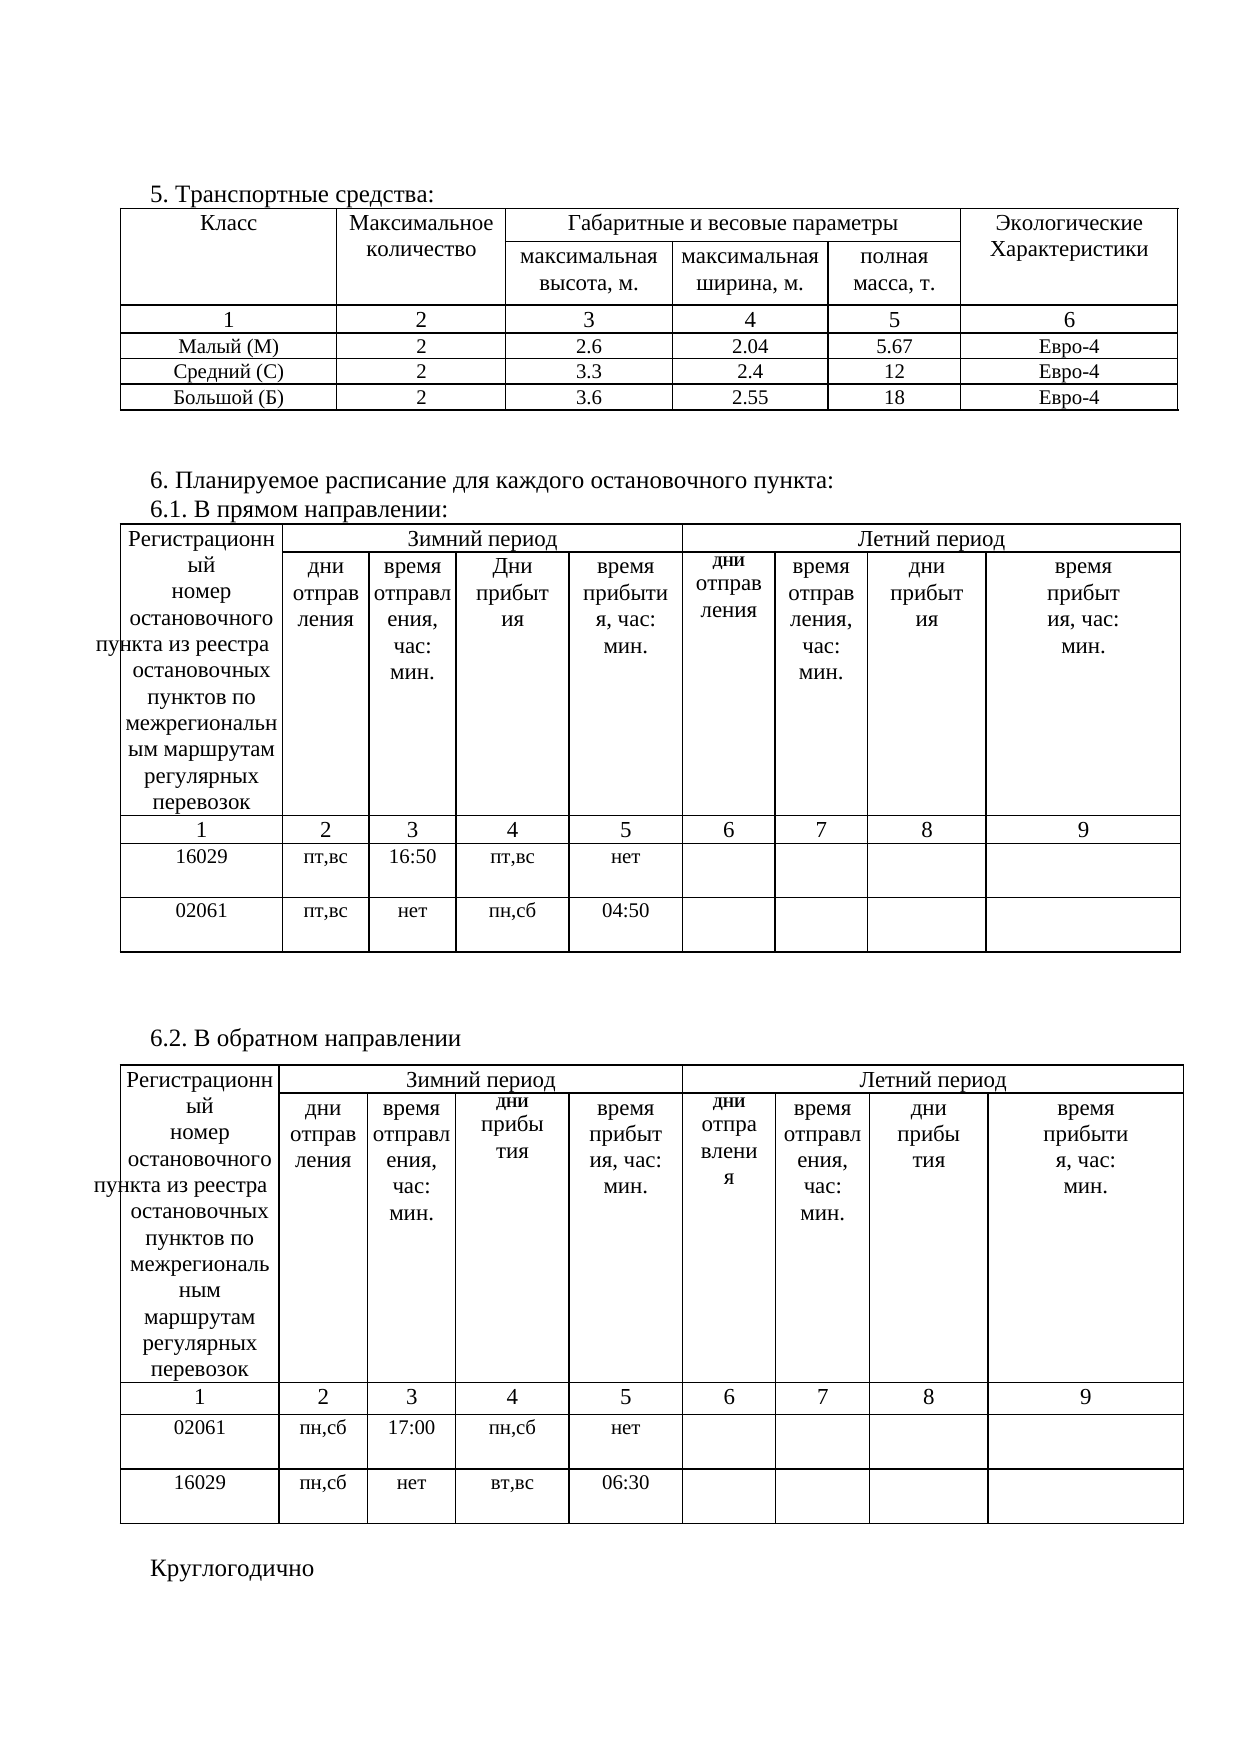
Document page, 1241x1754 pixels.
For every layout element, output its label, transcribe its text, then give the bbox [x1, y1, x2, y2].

table_cell [868, 844, 985, 897]
table_header Экологические Характеристики [961, 209, 1177, 304]
table_cell [870, 1470, 987, 1522]
table_header Максимальное количество [337, 209, 505, 304]
table_cell пн,сб [457, 898, 568, 951]
table_cell [776, 1470, 869, 1522]
table_cell Евро-4 [961, 359, 1177, 383]
table_cell [776, 898, 867, 951]
table_cell 16029 [121, 1470, 278, 1522]
table_cell 16:50 [370, 844, 455, 897]
table_cell [776, 1415, 869, 1468]
table_cell 5 [829, 306, 960, 332]
table_cell 5 [570, 816, 682, 842]
table_cell время прибыти я, час: мин. [989, 1094, 1183, 1382]
table_cell пн,сб [280, 1415, 367, 1468]
table_cell дни прибы тия [870, 1094, 987, 1382]
table_cell пн,сб [456, 1415, 568, 1468]
table_cell 6 [683, 816, 774, 842]
table_cell пн,сб [280, 1470, 367, 1522]
table_cell время отправл ения, час: мин. [776, 1094, 869, 1382]
table_cell 2 [283, 816, 368, 842]
table_cell 4 [673, 306, 827, 332]
table_cell 8 [868, 816, 985, 842]
table_cell нет [368, 1470, 455, 1522]
table_cell время прибыти я, час: мин. [570, 553, 682, 814]
table_cell 3.3 [506, 359, 672, 383]
table_header Зимний период [280, 1066, 682, 1092]
table_header Зимний период [283, 525, 682, 551]
table_cell время отправ ления, час: мин. [776, 553, 867, 814]
table_cell [987, 898, 1180, 951]
table_cell Евро-4 [961, 334, 1177, 358]
table_cell вт,вс [456, 1470, 568, 1522]
table_cell 5 [570, 1383, 682, 1414]
table_cell 04:50 [570, 898, 682, 951]
table_cell 06:30 [570, 1470, 682, 1522]
table_header Габаритные и весовые параметры [506, 209, 960, 241]
table_cell 8 [870, 1383, 987, 1414]
table_cell 6 [961, 306, 1177, 332]
table_cell 7 [776, 1383, 869, 1414]
text 6.1. В прямом направлении: [150, 494, 1090, 523]
text 6. Планируемое расписание для каждого остановочного пункта: [150, 466, 1090, 494]
table_cell дни прибыт ия [868, 553, 985, 814]
table_cell 2.04 [673, 334, 827, 358]
table_cell 1 [121, 816, 282, 842]
table_cell 02061 [121, 1415, 278, 1468]
table_cell 3 [370, 816, 455, 842]
table_cell 02061 [121, 898, 282, 951]
table_cell 2.4 [673, 359, 827, 383]
table_cell 7 [776, 816, 867, 842]
table_cell 2 [337, 306, 505, 332]
text 5. Транспортные средства: [150, 179, 1090, 207]
table_cell [987, 844, 1180, 897]
table_cell 2 [337, 334, 505, 358]
table_cell ДНИ отправ ления [683, 553, 774, 814]
table_cell Малый (М) [121, 334, 336, 358]
table_cell время отправл ения, час: мин. [368, 1094, 455, 1382]
table_cell 6 [683, 1383, 775, 1414]
table_cell ДНИ отпра влени я [683, 1094, 775, 1382]
table_cell 12 [829, 359, 960, 383]
text 6.2. В обратном направлении [150, 1023, 1090, 1052]
table_cell Средний (С) [121, 359, 336, 383]
table_cell 9 [989, 1383, 1183, 1414]
table_cell [683, 898, 774, 951]
table_cell 2.6 [506, 334, 672, 358]
table_cell 1 [121, 1383, 278, 1414]
table_cell 4 [457, 816, 568, 842]
table_cell 2 [337, 359, 505, 383]
table_cell 2.55 [673, 385, 827, 409]
table_cell время прибыт ия, час: мин. [570, 1094, 682, 1382]
table_cell время прибыт ия, час: мин. [987, 553, 1180, 814]
table_cell пт,вс [283, 844, 368, 897]
table_cell 3 [368, 1383, 455, 1414]
table_cell 16029 [121, 844, 282, 897]
table_cell 2 [337, 385, 505, 409]
table_cell [989, 1415, 1183, 1468]
table_cell дни отправ ления [283, 553, 368, 814]
table_cell нет [570, 1415, 682, 1468]
table_cell пт,вс [457, 844, 568, 897]
table_cell время отправл ения, час: мин. [370, 553, 455, 814]
table_cell 5.67 [829, 334, 960, 358]
table_cell [776, 844, 867, 897]
table_cell ДНИ прибы тия [456, 1094, 568, 1382]
table_cell [683, 844, 774, 897]
table_cell 2 [280, 1383, 367, 1414]
table_header Регистрационный номер остановочного пункта из реестра остановочных пунктов по межрегиональным маршрутам регулярных перевозок [121, 1066, 278, 1382]
table_cell 1 [121, 306, 336, 332]
table_cell 17:00 [368, 1415, 455, 1468]
table_cell полная масса, т. [829, 242, 960, 304]
table_cell [683, 1470, 775, 1522]
text Круглогодично [150, 1553, 1090, 1582]
table_cell дни отправ ления [280, 1094, 367, 1382]
table_cell 4 [456, 1383, 568, 1414]
table_header Класс [121, 209, 336, 304]
table_cell [989, 1470, 1183, 1522]
table_cell Большой (Б) [121, 385, 336, 409]
table_header Летний период [683, 1066, 1183, 1092]
table_cell максимальная высота, м. [506, 242, 672, 304]
table_cell [870, 1415, 987, 1468]
table_header Регистрационный номер остановочного пункта из реестра остановочных пунктов по межрегиональным маршрутам регулярных перевозок [121, 525, 282, 814]
table_cell 18 [829, 385, 960, 409]
table_cell Евро-4 [961, 385, 1177, 409]
table_cell максимальная ширина, м. [673, 242, 827, 304]
table_cell 9 [987, 816, 1180, 842]
table_cell 3.6 [506, 385, 672, 409]
table_cell 3 [506, 306, 672, 332]
table_cell [868, 898, 985, 951]
table_cell нет [570, 844, 682, 897]
table_cell [683, 1415, 775, 1468]
table_header Летний период [683, 525, 1180, 551]
table_cell пт,вс [283, 898, 368, 951]
table_cell нет [370, 898, 455, 951]
table_cell Дни прибыт ия [457, 553, 568, 814]
